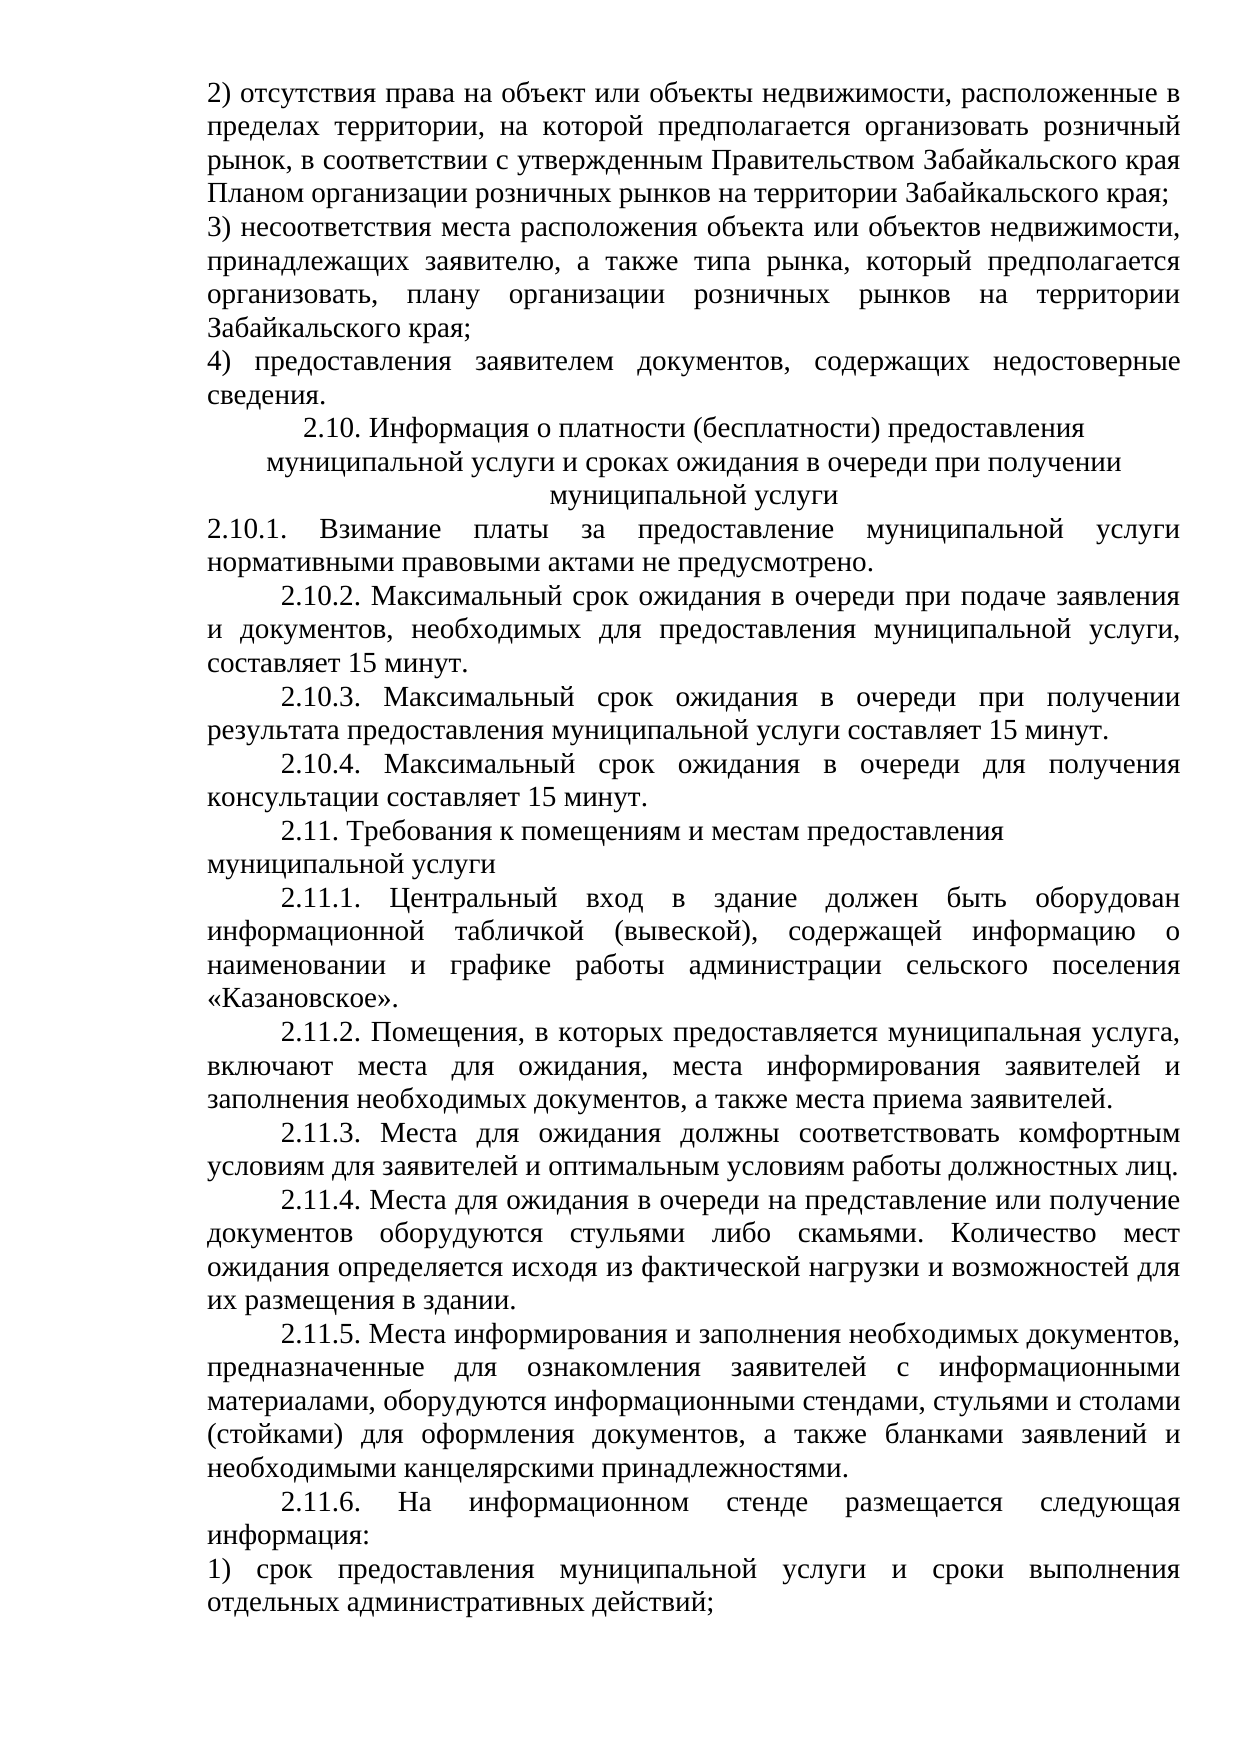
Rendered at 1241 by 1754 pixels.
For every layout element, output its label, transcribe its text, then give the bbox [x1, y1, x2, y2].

text 2.11.5. Места информирования и заполнения необходимых документов, предназначенные для ознакомления заявителей с информационными материалами, оборудуются информационными стендами, стульями и столами (стойками) для оформления документов, а также бланками заявлений и необходимыми канцелярскими принадлежностями. [207, 1316, 1181, 1484]
text 4) предоставления заявителем документов, содержащих недостоверные сведения. [207, 343, 1181, 410]
text 2.10.4. Максимальный срок ожидания в очереди для получения консультации составляет 15 минут. [207, 746, 1181, 813]
text 2.11.2. Помещения, в которых предоставляется муниципальная услуга, включают места для ожидания, места информирования заявителей и заполнения необходимых документов, а также места приема заявителей. [207, 1014, 1181, 1115]
text 2.11. Требования к помещениям и местам предоставления муниципальной услуги [207, 813, 1181, 880]
text 2.10. Информация о платности (бесплатности) предоставления муниципальной услуги и сроках ожидания в очереди при получении муниципальной услуги [207, 410, 1181, 511]
text 2.10.1. Взимание платы за предоставление муниципальной услуги нормативными правовыми актами не предусмотрено. [207, 511, 1181, 578]
text 1) срок предоставления муниципальной услуги и сроки выполнения отдельных административных действий; [207, 1551, 1181, 1618]
text 2.10.3. Максимальный срок ожидания в очереди при получении результата предоставления муниципальной услуги составляет 15 минут. [207, 679, 1181, 746]
text 2) отсутствия права на объект или объекты недвижимости, расположенные в пределах территории, на которой предполагается организовать розничный рынок, в соответствии с утвержденным Правительством Забайкальского края Планом организации розничных рынков на территории Забайкальского края; [207, 75, 1181, 209]
text 2.11.3. Места для ожидания должны соответствовать комфортным условиям для заявителей и оптимальным условиям работы должностных лиц. [207, 1115, 1181, 1182]
text 3) несоответствия места расположения объекта или объектов недвижимости, принадлежащих заявителю, а также типа рынка, который предполагается организовать, плану организации розничных рынков на территории Забайкальского края; [207, 209, 1181, 343]
text 2.10.2. Максимальный срок ожидания в очереди при подаче заявления и документов, необходимых для предоставления муниципальной услуги, составляет 15 минут. [207, 578, 1181, 679]
text 2.11.1. Центральный вход в здание должен быть оборудован информационной табличкой (вывеской), содержащей информацию о наименовании и графике работы администрации сельского поселения «Казановское». [207, 880, 1181, 1014]
text 2.11.4. Места для ожидания в очереди на представление или получение документов оборудуются стульями либо скамьями. Количество мест ожидания определяется исходя из фактической нагрузки и возможностей для их размещения в здании. [207, 1182, 1181, 1316]
text 2.11.6. На информационном стенде размещается следующая информация: [207, 1484, 1181, 1551]
